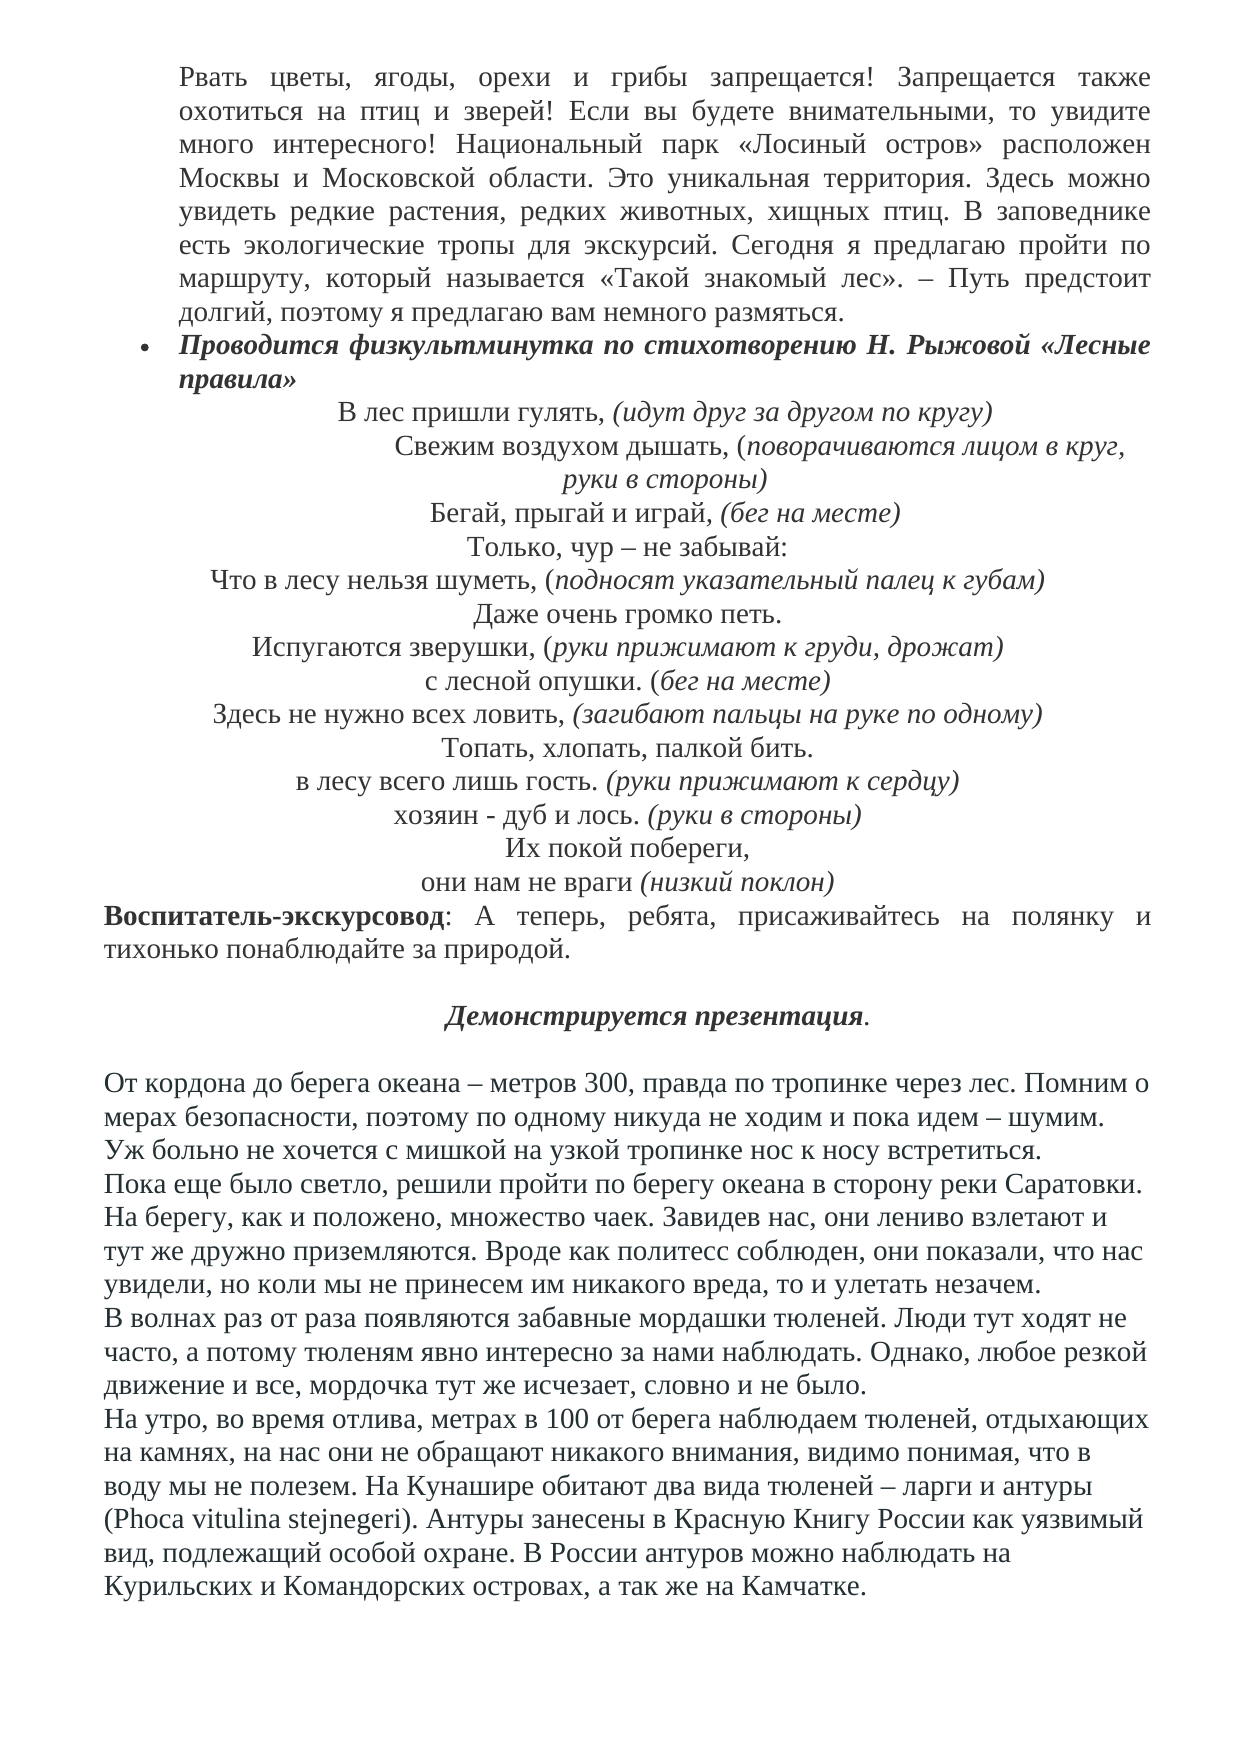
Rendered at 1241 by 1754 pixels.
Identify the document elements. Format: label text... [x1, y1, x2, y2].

text Их покой побереги, [103, 831, 1152, 864]
list Проводится физкультминутка по стихотворению Н. Рыжовой «Лесные правила» [141, 327, 1152, 394]
text с лесной опушки. (бег на месте) [103, 663, 1152, 696]
text На утро, во время отлива, метрах в 100 от берега наблюдаем тюленей, отдыхающих на камнях, на нас они не обращают никакого внимания, видимо понимая, что в воду мы не полезем. На Кунашире обитают два вида тюленей – ларги и антуры (Phoca vitulina stejnegeri). Антуры занесены в Красную Книгу России как уязвимый вид, подлежащий особой охране. В России антуров можно наблюдать на Курильских и Командорских островах, а так же на Камчатке. [103, 1401, 1152, 1602]
text хозяин - дуб и лось. (руки в стороны) [103, 797, 1152, 831]
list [141, 59, 1152, 327]
text Топать, хлопать, палкой бить. [103, 730, 1152, 763]
text В волнах раз от раза появляются забавные мордашки тюленей. Люди тут ходят не часто, а потому тюленям явно интересно за нами наблюдать. Однако, любое резкой движение и все, мордочка тут же исчезает, словно и не было. [867, 1300, 1152, 1401]
text В лес пришли гулять, (идут друг за другом по кругу) [178, 394, 1152, 428]
text От кордона до берега океана – метров 300, правда по тропинке через лес. Помним о мерах безопасности, поэтому по одному никуда не ходим и пока идем – шумим. Уж больно не хочется с мишкой на узкой тропинке нос к носу встретиться. [103, 1065, 1152, 1166]
text в лесу всего лишь гость. (руки прижимают к сердцу) [103, 763, 1152, 797]
text Испугаются зверушки, (руки прижимают к груди, дрожат) [103, 629, 1152, 663]
text Здесь не нужно всех ловить, (загибают пальцы на руке по одному) [103, 696, 1152, 730]
text Свежим воздухом дышать, (поворачиваются лицом в круг, руки в стороны) [178, 428, 1152, 495]
text они нам не враги (низкий поклон) [103, 864, 1152, 898]
text Воспитатель-экскурсовод: А теперь, ребята, присаживайтесь на полянку и тихонько понаблюдайте за природой. [103, 898, 1152, 965]
text Демонстрируется презентация. [103, 998, 1152, 1032]
text Бегай, прыгай и играй, (бег на месте) [178, 495, 1152, 529]
text Пока еще было светло, решили пройти по берегу океана в сторону реки Саратовки. На берегу, как и положено, множество чаек. Завидев нас, они лениво взлетают и тут же дружно приземляются. Вроде как политесс соблюден, они показали, что нас увидели, но коли мы не принесем им никакого вреда, то и улетать незачем. [103, 1166, 1152, 1300]
text Что в лесу нельзя шуметь, (подносят указательный палец к губам) [103, 562, 1152, 596]
text Даже очень громко петь. [103, 596, 1152, 629]
text Только, чур – не забывай: [103, 529, 1152, 562]
